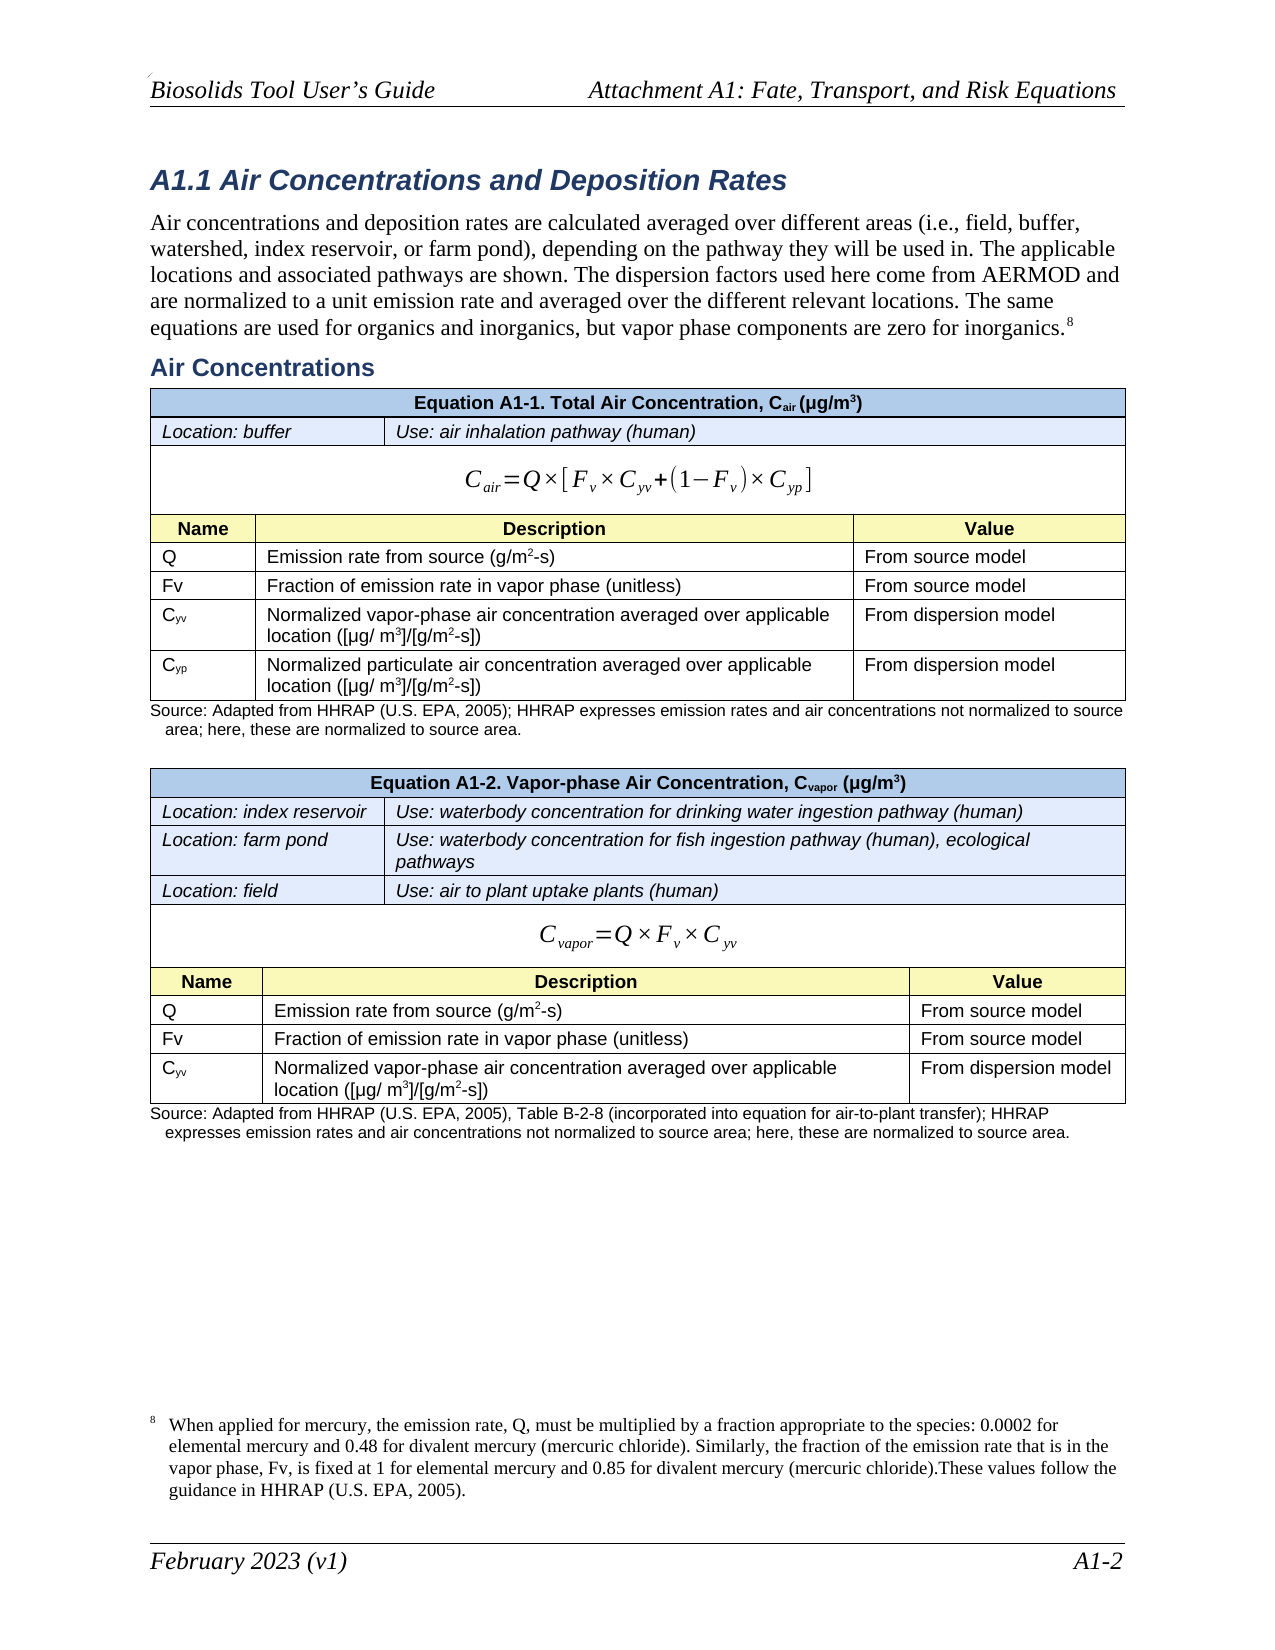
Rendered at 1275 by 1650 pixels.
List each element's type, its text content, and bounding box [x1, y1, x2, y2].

table_cell Use: air to plant uptake plants (human) [385, 876, 1125, 904]
table_cell Use: air inhalation pathway (human) [385, 418, 1125, 445]
table_cell Cyv [151, 1054, 262, 1103]
table_cell From source model [854, 572, 1125, 599]
table_cell From source model [854, 543, 1125, 571]
table_cell Emission rate from source (g/m2-s) [263, 996, 909, 1024]
table_cell Q [151, 543, 255, 571]
subtitle Air Concentrations [150, 353, 1125, 382]
table_cell Name [151, 515, 255, 542]
text Air concentrations and deposition rates are calculated averaged over different areas (i.e., field, buffer, watershed, index reservoir, or farm pond), depending on the pathway they will be used in. The applicable locations and associated pathways are shown. The dispersion factors used here come from AERMOD and are normalized to a unit emission rate and averaged over the different relevant locations. The same equations are used for organics and inorganics, but vapor phase components are zero for inorganics. [150, 208, 1125, 340]
text Source: Adapted from HHRAP (U.S. EPA, 2005), Table B-2-8 (incorporated into equation for air-to-plant transfer); HHRAP expresses emission rates and air concentrations not normalized to source area; here, these are normalized to source area. [150, 1104, 1125, 1142]
text Source: Adapted from HHRAP (U.S. EPA, 2005); HHRAP expresses emission rates and air concentrations not normalized to source area; here, these are normalized to source area. [150, 701, 1125, 739]
table_cell Location: field [151, 876, 384, 904]
table_cell Location: farm pond [151, 826, 384, 875]
table_cell Value [910, 968, 1125, 995]
table_cell Value [854, 515, 1125, 542]
table_cell Normalized vapor-phase air concentration averaged over applicable location ([μg/ m3]/[g/m2-s]) [256, 600, 853, 649]
table_cell Fraction of emission rate in vapor phase (unitless) [263, 1025, 909, 1053]
table_cell Name [151, 968, 262, 995]
table_cell Cyv [151, 600, 255, 649]
table_cell Fv [151, 572, 255, 599]
table_header Equation A1-2. Vapor-phase Air Concentration, Cvapor (μg/m3) [151, 769, 1125, 797]
table_cell Description [256, 515, 853, 542]
table_cell Cyp [151, 651, 255, 700]
table_cell [151, 905, 1125, 967]
table_cell Emission rate from source (g/m2-s) [256, 543, 853, 571]
table_cell [151, 446, 1125, 513]
table_cell Q [151, 996, 262, 1024]
table_cell From source model [910, 1025, 1125, 1053]
table_cell From dispersion model [854, 651, 1125, 700]
table_header Equation A1-1. Total Air Concentration, Cair (μg/m3) [151, 389, 1125, 416]
table_cell Normalized particulate air concentration averaged over applicable location ([μg/ m3]/[g/m2-s]) [256, 651, 853, 700]
subtitle A1.1 Air Concentrations and Deposition Rates [150, 162, 1125, 196]
table_cell Fv [151, 1025, 262, 1053]
table_cell Location: index reservoir [151, 798, 384, 825]
table_cell From source model [910, 996, 1125, 1024]
table_cell Use: waterbody concentration for drinking water ingestion pathway (human) [385, 798, 1125, 825]
table_cell Description [263, 968, 909, 995]
table_cell From dispersion model [854, 600, 1125, 649]
table_cell Normalized vapor-phase air concentration averaged over applicable location ([μg/ m3]/[g/m2-s]) [263, 1054, 909, 1103]
table_cell From dispersion model [910, 1054, 1125, 1103]
table_cell Fraction of emission rate in vapor phase (unitless) [256, 572, 853, 599]
table_cell Use: waterbody concentration for fish ingestion pathway (human), ecological pathways [385, 826, 1125, 875]
table_cell Location: buffer [151, 418, 384, 445]
